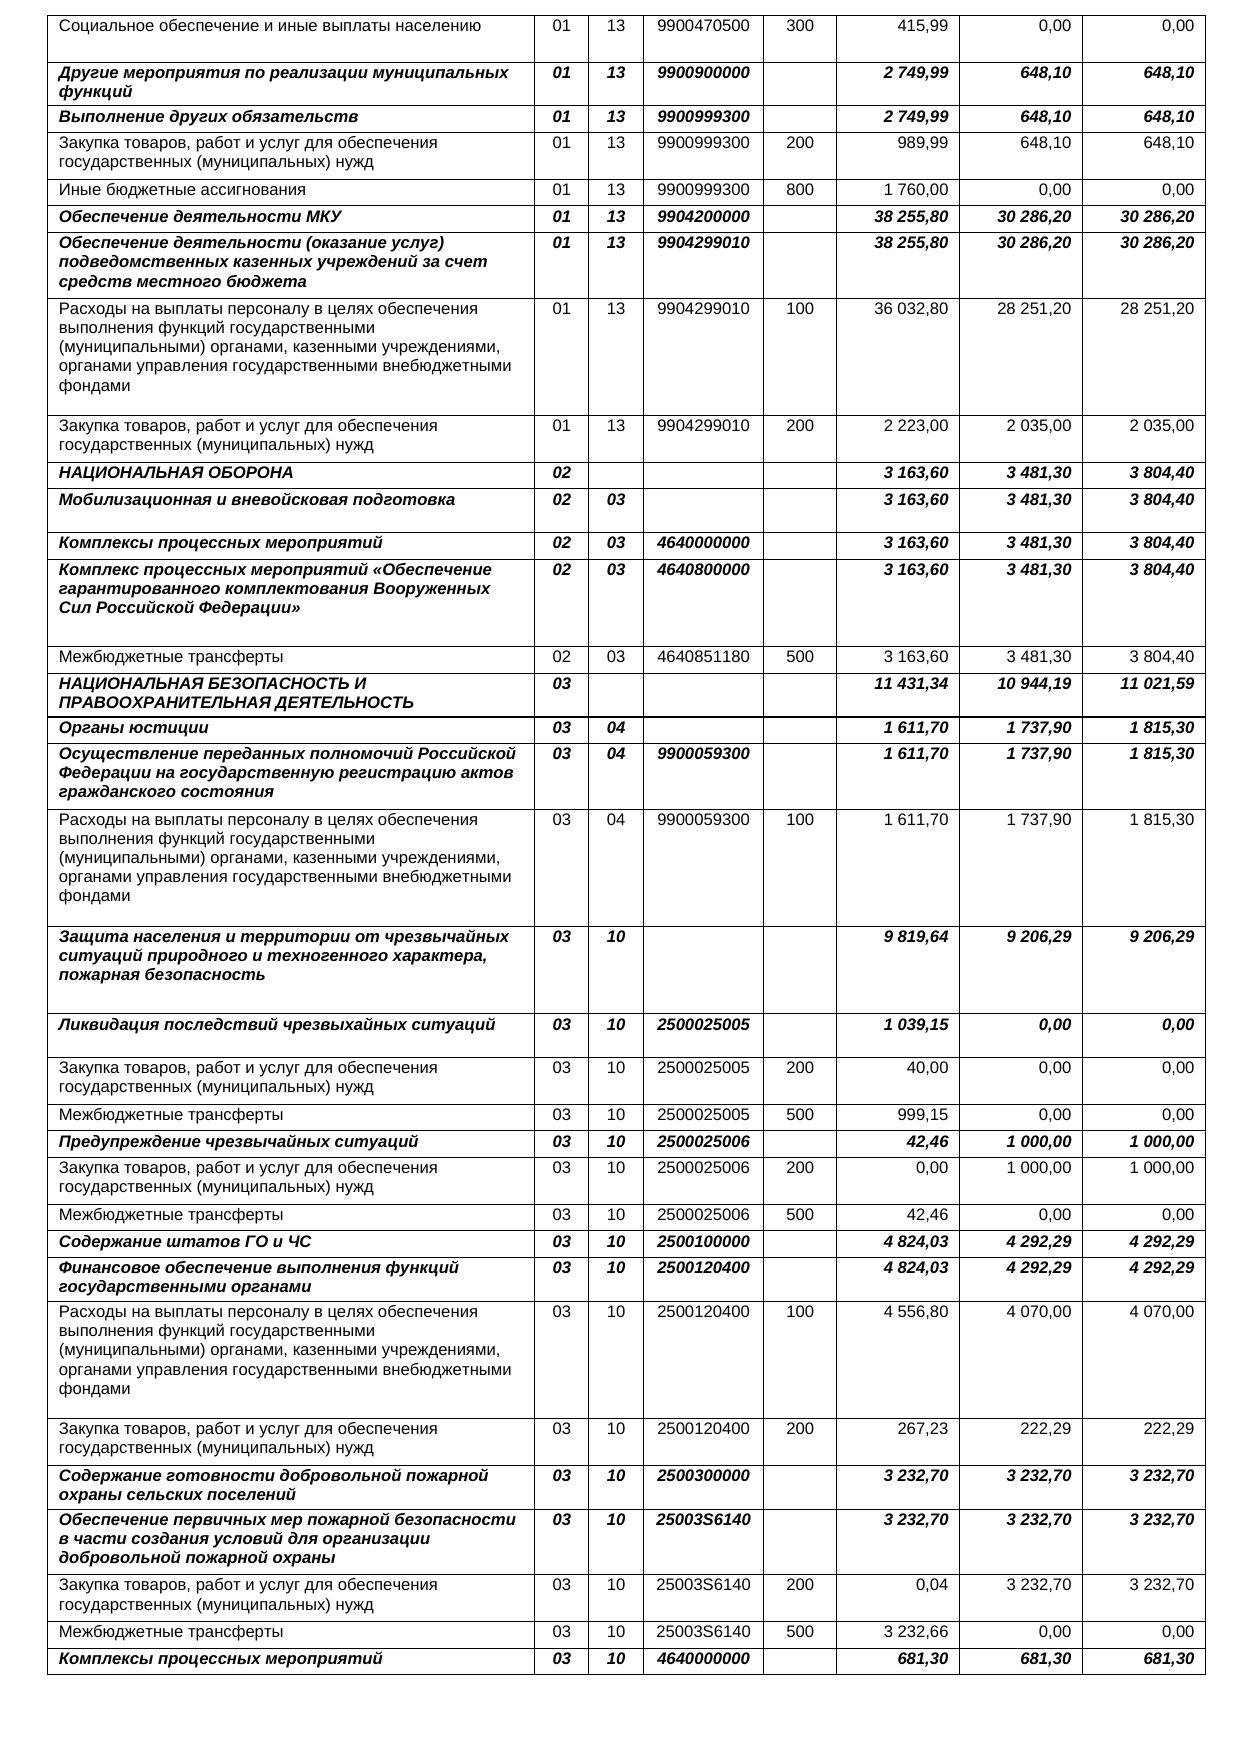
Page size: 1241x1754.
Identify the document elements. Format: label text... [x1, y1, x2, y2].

table_cell 10 [589, 1014, 643, 1057]
table_cell 1 000,00 [960, 1158, 1082, 1204]
table_cell [1206, 15, 1240, 62]
table_cell 13 [589, 106, 643, 132]
table_cell [1206, 415, 1240, 462]
table_cell 1 815,30 [1083, 744, 1205, 808]
table_cell 10 [589, 1622, 643, 1648]
table_cell [764, 1014, 836, 1057]
table_cell [644, 463, 763, 488]
table_cell [764, 674, 836, 716]
table_cell [764, 233, 836, 298]
table_cell 03 [535, 718, 588, 743]
table_cell 03 [589, 560, 643, 646]
table_cell 38 255,80 [837, 206, 959, 232]
table_cell 11 021,59 [1083, 674, 1205, 716]
table_cell 3 232,70 [1083, 1510, 1205, 1574]
table_cell 36 032,80 [837, 299, 959, 415]
table_cell 3 481,30 [960, 560, 1082, 646]
table_cell 2500025006 [644, 1158, 763, 1204]
table_cell 03 [535, 1131, 588, 1157]
table_cell 03 [535, 1622, 588, 1648]
table_cell 3 232,70 [960, 1510, 1082, 1574]
table_cell [764, 1649, 836, 1674]
table_cell Межбюджетные трансферты [48, 647, 534, 673]
table_cell 25003S6140 [644, 1622, 763, 1648]
table_cell Осуществление переданных полномочий Российской Федерации на государственную регистрацию актов гражданского состояния [48, 744, 534, 808]
table_cell 13 [589, 206, 643, 232]
table_cell 9904299010 [644, 299, 763, 415]
table_cell [644, 718, 763, 743]
table_cell 200 [764, 416, 836, 462]
table_cell 0,00 [1083, 1622, 1205, 1648]
table_cell Финансовое обеспечение выполнения функций государственными органами [48, 1258, 534, 1301]
table_cell НАЦИОНАЛЬНАЯ ОБОРОНА [48, 463, 534, 488]
table_cell [1206, 1418, 1240, 1465]
table_cell 10 [589, 1158, 643, 1204]
table_cell 1 039,15 [837, 1014, 959, 1057]
table_cell Мобилизационная и вневойсковая подготовка [48, 489, 534, 532]
table_cell 1 000,00 [960, 1131, 1082, 1157]
table_cell 42,46 [837, 1131, 959, 1157]
table_cell 3 804,40 [1083, 463, 1205, 488]
table_cell 28 251,20 [1083, 299, 1205, 415]
table_cell [1206, 488, 1240, 532]
table_cell 13 [589, 63, 643, 105]
table_cell 0,00 [837, 1158, 959, 1204]
table_cell 2 223,00 [837, 416, 959, 462]
table_cell [764, 718, 836, 743]
table_cell 2500120400 [644, 1258, 763, 1301]
table_cell [1206, 1104, 1240, 1130]
table_cell 10 [589, 1258, 643, 1301]
table_cell [1206, 205, 1240, 232]
table_cell 100 [764, 1302, 836, 1418]
table_cell 648,10 [1083, 63, 1205, 105]
table_cell 267,23 [837, 1419, 959, 1465]
table_cell 03 [535, 1205, 588, 1230]
table_cell 4 292,29 [960, 1258, 1082, 1301]
table_cell 9900470500 [644, 16, 763, 62]
table_cell 01 [535, 299, 588, 415]
table_cell 0,00 [1083, 1105, 1205, 1130]
table_cell 10 [589, 1510, 643, 1574]
table_cell 2 749,99 [837, 63, 959, 105]
table_cell 1 815,30 [1083, 718, 1205, 743]
table_cell 648,10 [1083, 133, 1205, 179]
table_cell 3 804,40 [1083, 489, 1205, 532]
table_cell [1206, 1301, 1240, 1418]
table_cell 0,00 [960, 16, 1082, 62]
table_cell 0,00 [960, 180, 1082, 205]
table_cell 03 [535, 927, 588, 1013]
table_cell 1 611,70 [837, 718, 959, 743]
table_cell [1206, 1465, 1240, 1508]
table_cell 200 [764, 1419, 836, 1465]
table_cell 03 [535, 744, 588, 808]
table_cell 01 [535, 233, 588, 298]
table_cell Обеспечение деятельности (оказание услуг) подведомственных казенных учреждений за счет средств местного бюджета [48, 233, 534, 298]
table_cell [1206, 559, 1240, 646]
table_cell [764, 489, 836, 532]
table_cell 648,10 [960, 63, 1082, 105]
table_cell [764, 63, 836, 105]
table_cell 10 [589, 1466, 643, 1508]
table_cell [1206, 62, 1240, 105]
table_cell [764, 463, 836, 488]
table_cell 10 [589, 1231, 643, 1257]
table_cell 0,00 [960, 1622, 1082, 1648]
table_cell 04 [589, 718, 643, 743]
table_cell 03 [535, 1649, 588, 1674]
table_cell 9 206,29 [960, 927, 1082, 1013]
table_cell 681,30 [1083, 1649, 1205, 1674]
table_cell [764, 927, 836, 1013]
table_cell 4 292,29 [1083, 1231, 1205, 1257]
table_cell 10 [589, 1205, 643, 1230]
table_cell 9904299010 [644, 416, 763, 462]
table_cell 9900999300 [644, 133, 763, 179]
table_cell [1206, 1621, 1240, 1648]
table_cell 10 [589, 1575, 643, 1621]
table_cell 4 824,03 [837, 1258, 959, 1301]
table_cell 200 [764, 1058, 836, 1104]
table_cell 999,15 [837, 1105, 959, 1130]
table_cell Предупреждение чрезвычайных ситуаций [48, 1131, 534, 1157]
table_cell 02 [535, 647, 588, 673]
table_cell Органы юстиции [48, 718, 534, 743]
table_cell [1206, 1509, 1240, 1574]
table_cell 10 [589, 1105, 643, 1130]
table_cell НАЦИОНАЛЬНАЯ БЕЗОПАСНОСТЬ И ПРАВООХРАНИТЕЛЬНАЯ ДЕЯТЕЛЬНОСТЬ [48, 674, 534, 716]
table_cell 38 255,80 [837, 233, 959, 298]
table_cell Закупка товаров, работ и услуг для обеспечения государственных (муниципальных) нужд [48, 1419, 534, 1465]
table_cell 0,04 [837, 1575, 959, 1621]
table_cell 03 [535, 1510, 588, 1574]
table_cell 989,99 [837, 133, 959, 179]
table_cell 10 [589, 1058, 643, 1104]
table_cell 800 [764, 180, 836, 205]
table_cell 681,30 [837, 1649, 959, 1674]
table_cell 500 [764, 1105, 836, 1130]
table_cell Закупка товаров, работ и услуг для обеспечения государственных (муниципальных) нужд [48, 416, 534, 462]
table_cell 10 [589, 1302, 643, 1418]
table_cell 3 804,40 [1083, 647, 1205, 673]
table_cell 3 232,70 [1083, 1466, 1205, 1508]
table_cell 1 611,70 [837, 744, 959, 808]
table_cell 9900059300 [644, 744, 763, 808]
table_cell 4 824,03 [837, 1231, 959, 1257]
table_cell 01 [535, 180, 588, 205]
table_cell 2500100000 [644, 1231, 763, 1257]
table_cell 0,00 [1083, 1058, 1205, 1104]
table_cell [1206, 716, 1240, 743]
table_cell 4 556,80 [837, 1302, 959, 1418]
table_cell [1206, 1574, 1240, 1621]
table_cell 1 737,90 [960, 744, 1082, 808]
table_cell Социальное обеспечение и иные выплаты населению [48, 16, 534, 62]
table_cell 3 232,66 [837, 1622, 959, 1648]
table_cell 03 [535, 810, 588, 926]
table_cell 01 [535, 133, 588, 179]
table_cell 02 [535, 533, 588, 558]
table_cell Межбюджетные трансферты [48, 1205, 534, 1230]
table_cell 4 070,00 [960, 1302, 1082, 1418]
table_cell 30 286,20 [960, 206, 1082, 232]
table_cell [1206, 232, 1240, 298]
table_cell 13 [589, 299, 643, 415]
table_cell 2500025006 [644, 1131, 763, 1157]
table_cell 01 [535, 206, 588, 232]
table_cell 9 206,29 [1083, 927, 1205, 1013]
table_cell 03 [535, 674, 588, 716]
table_cell 13 [589, 16, 643, 62]
table_cell 30 286,20 [960, 233, 1082, 298]
table_cell 4 070,00 [1083, 1302, 1205, 1418]
table_cell 4640000000 [644, 1649, 763, 1674]
table_cell 3 163,60 [837, 647, 959, 673]
table_cell Межбюджетные трансферты [48, 1622, 534, 1648]
table_cell 200 [764, 1575, 836, 1621]
table_cell 25003S6140 [644, 1510, 763, 1574]
table_cell 10 [589, 927, 643, 1013]
table_cell 3 232,70 [960, 1466, 1082, 1508]
table_cell 01 [535, 416, 588, 462]
table_cell 03 [535, 1231, 588, 1257]
table_cell 4 292,29 [960, 1231, 1082, 1257]
table_cell 3 804,40 [1083, 560, 1205, 646]
table_cell 681,30 [960, 1649, 1082, 1674]
table_cell 10 944,19 [960, 674, 1082, 716]
table_cell 222,29 [960, 1419, 1082, 1465]
table_cell 0,00 [1083, 180, 1205, 205]
table_cell [1206, 179, 1240, 205]
table_cell [1206, 462, 1240, 488]
table_cell 04 [589, 810, 643, 926]
table_cell 2 035,00 [1083, 416, 1205, 462]
table_cell 3 481,30 [960, 647, 1082, 673]
table_cell 3 163,60 [837, 489, 959, 532]
table_cell [1206, 646, 1240, 673]
table_cell 2500120400 [644, 1302, 763, 1418]
table_cell 03 [535, 1058, 588, 1104]
table_cell [1206, 105, 1240, 132]
table_cell [1206, 743, 1240, 808]
table_cell 0,00 [960, 1205, 1082, 1230]
table_cell 40,00 [837, 1058, 959, 1104]
table_cell Закупка товаров, работ и услуг для обеспечения государственных (муниципальных) нужд [48, 1058, 534, 1104]
table_cell [764, 1231, 836, 1257]
table_cell 3 232,70 [837, 1510, 959, 1574]
table_cell [644, 927, 763, 1013]
table_cell 3 232,70 [1083, 1575, 1205, 1621]
table_cell [764, 106, 836, 132]
table_cell 500 [764, 1622, 836, 1648]
table_cell 30 286,20 [1083, 233, 1205, 298]
table_cell [1206, 1130, 1240, 1157]
table_cell 2 749,99 [837, 106, 959, 132]
table_cell 3 481,30 [960, 463, 1082, 488]
table_cell Другие мероприятия по реализации муниципальных функций [48, 63, 534, 105]
table_cell Обеспечение первичных мер пожарной безопасности в части создания условий для организации добровольной пожарной охраны [48, 1510, 534, 1574]
table_cell 03 [535, 1575, 588, 1621]
table_cell 100 [764, 299, 836, 415]
table_cell [764, 744, 836, 808]
table_cell [1206, 532, 1240, 558]
table_cell 2 035,00 [960, 416, 1082, 462]
table_cell 1 815,30 [1083, 810, 1205, 926]
table_cell [1206, 1204, 1240, 1230]
table_cell 03 [535, 1466, 588, 1508]
table_cell [1206, 926, 1240, 1013]
table_cell 2500300000 [644, 1466, 763, 1508]
table_cell [644, 489, 763, 532]
table_cell 03 [535, 1158, 588, 1204]
table_cell 9900999300 [644, 180, 763, 205]
table_cell [764, 206, 836, 232]
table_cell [48, 1575, 534, 1621]
table_cell 3 163,60 [837, 560, 959, 646]
table_cell 648,10 [960, 106, 1082, 132]
table_cell 1 611,70 [837, 810, 959, 926]
table_cell 3 232,70 [960, 1575, 1082, 1621]
table_cell 100 [764, 810, 836, 926]
table_cell Обеспечение деятельности МКУ [48, 206, 534, 232]
table_cell 13 [589, 180, 643, 205]
table_cell Межбюджетные трансферты [48, 1105, 534, 1130]
table_cell 0,00 [1083, 1205, 1205, 1230]
table_cell [1206, 1057, 1240, 1104]
table_cell 2500120400 [644, 1419, 763, 1465]
table_cell 4640000000 [644, 533, 763, 558]
table_cell 500 [764, 1205, 836, 1230]
table_cell 13 [589, 416, 643, 462]
table_cell 2500025005 [644, 1105, 763, 1130]
table_cell 02 [535, 463, 588, 488]
table_cell 25003S6140 [644, 1575, 763, 1621]
table_cell [1206, 673, 1240, 716]
table_cell 01 [535, 63, 588, 105]
table_cell Комплекс процессных мероприятий «Обеспечение гарантированного комплектования Вооруженных Сил Российской Федерации» [48, 560, 534, 646]
table_cell 02 [535, 489, 588, 532]
table_cell 3 481,30 [960, 489, 1082, 532]
table_cell 03 [535, 1258, 588, 1301]
table_cell 300 [764, 16, 836, 62]
table_cell [1206, 298, 1240, 415]
table_cell 01 [535, 106, 588, 132]
table_cell 13 [589, 133, 643, 179]
table_cell [764, 1510, 836, 1574]
table_cell 2500025005 [644, 1058, 763, 1104]
table_cell 11 431,34 [837, 674, 959, 716]
table_cell 10 [589, 1419, 643, 1465]
table_cell 648,10 [1083, 106, 1205, 132]
table_cell 1 737,90 [960, 718, 1082, 743]
table_cell [764, 1131, 836, 1157]
table_cell [644, 674, 763, 716]
table_cell 9900900000 [644, 63, 763, 105]
table_cell Иные бюджетные ассигнования [48, 180, 534, 205]
table_cell 03 [589, 647, 643, 673]
table_cell 500 [764, 647, 836, 673]
table_cell 9904200000 [644, 206, 763, 232]
table_cell 0,00 [960, 1058, 1082, 1104]
table_cell Комплексы процессных мероприятий [48, 1649, 534, 1674]
table_cell 30 286,20 [1083, 206, 1205, 232]
table_cell [764, 560, 836, 646]
table_cell 1 737,90 [960, 810, 1082, 926]
table_cell 03 [589, 533, 643, 558]
table_cell 200 [764, 1158, 836, 1204]
table_cell 0,00 [1083, 1014, 1205, 1057]
table_cell [1206, 809, 1240, 926]
table_cell 3 804,40 [1083, 533, 1205, 558]
table_cell 03 [535, 1014, 588, 1057]
table_cell 4 292,29 [1083, 1258, 1205, 1301]
table_cell Выполнение других обязательств [48, 106, 534, 132]
table_cell [589, 463, 643, 488]
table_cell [48, 133, 534, 179]
table_cell 3 481,30 [960, 533, 1082, 558]
table_cell 415,99 [837, 16, 959, 62]
table_cell 9900059300 [644, 810, 763, 926]
table_cell 3 232,70 [837, 1466, 959, 1508]
table_cell 1 760,00 [837, 180, 959, 205]
table_cell 200 [764, 133, 836, 179]
table_cell 03 [535, 1302, 588, 1418]
table_cell Ликвидация последствий чрезвыхайных ситуаций [48, 1014, 534, 1057]
table_cell 03 [535, 1105, 588, 1130]
table_cell [1206, 1157, 1240, 1204]
table_cell 9904299010 [644, 233, 763, 298]
table_cell 0,00 [1083, 16, 1205, 62]
table_cell 03 [535, 1419, 588, 1465]
table_cell Защита населения и территории от чрезвычайных ситуаций природного и техногенного характера, пожарная безопасность [48, 927, 534, 1013]
table_cell 10 [589, 1649, 643, 1674]
table_cell 9 819,64 [837, 927, 959, 1013]
table_cell Содержание готовности добровольной пожарной охраны сельских поселений [48, 1466, 534, 1508]
table_cell 2500025006 [644, 1205, 763, 1230]
table_cell 9900999300 [644, 106, 763, 132]
table_cell 648,10 [960, 133, 1082, 179]
table_cell 28 251,20 [960, 299, 1082, 415]
table_cell [1206, 1257, 1240, 1301]
table_cell Закупка товаров, работ и услуг для обеспечения государственных (муниципальных) нужд [48, 1158, 534, 1204]
table_cell 0,00 [960, 1014, 1082, 1057]
table_cell 1 000,00 [1083, 1131, 1205, 1157]
table_cell 3 163,60 [837, 463, 959, 488]
table_cell [1206, 1648, 1240, 1674]
table_cell 2500025005 [644, 1014, 763, 1057]
table_cell 4640800000 [644, 560, 763, 646]
table_cell Содержание штатов ГО и ЧС [48, 1231, 534, 1257]
table_cell 1 000,00 [1083, 1158, 1205, 1204]
table_cell [764, 1258, 836, 1301]
table_cell 02 [535, 560, 588, 646]
table_cell 13 [589, 233, 643, 298]
table_cell 03 [589, 489, 643, 532]
table_cell 10 [589, 1131, 643, 1157]
table_cell [589, 674, 643, 716]
table_cell 3 163,60 [837, 533, 959, 558]
table_cell 222,29 [1083, 1419, 1205, 1465]
table_cell [1206, 1013, 1240, 1057]
table_cell Комплексы процессных мероприятий [48, 533, 534, 558]
table_cell 0,00 [960, 1105, 1082, 1130]
table_cell 42,46 [837, 1205, 959, 1230]
table_cell 04 [589, 744, 643, 808]
table_cell [764, 1466, 836, 1508]
table_cell 4640851180 [644, 647, 763, 673]
table_cell [1206, 1230, 1240, 1257]
table_cell 01 [535, 16, 588, 62]
table_cell [764, 533, 836, 558]
table_cell [1206, 132, 1240, 179]
